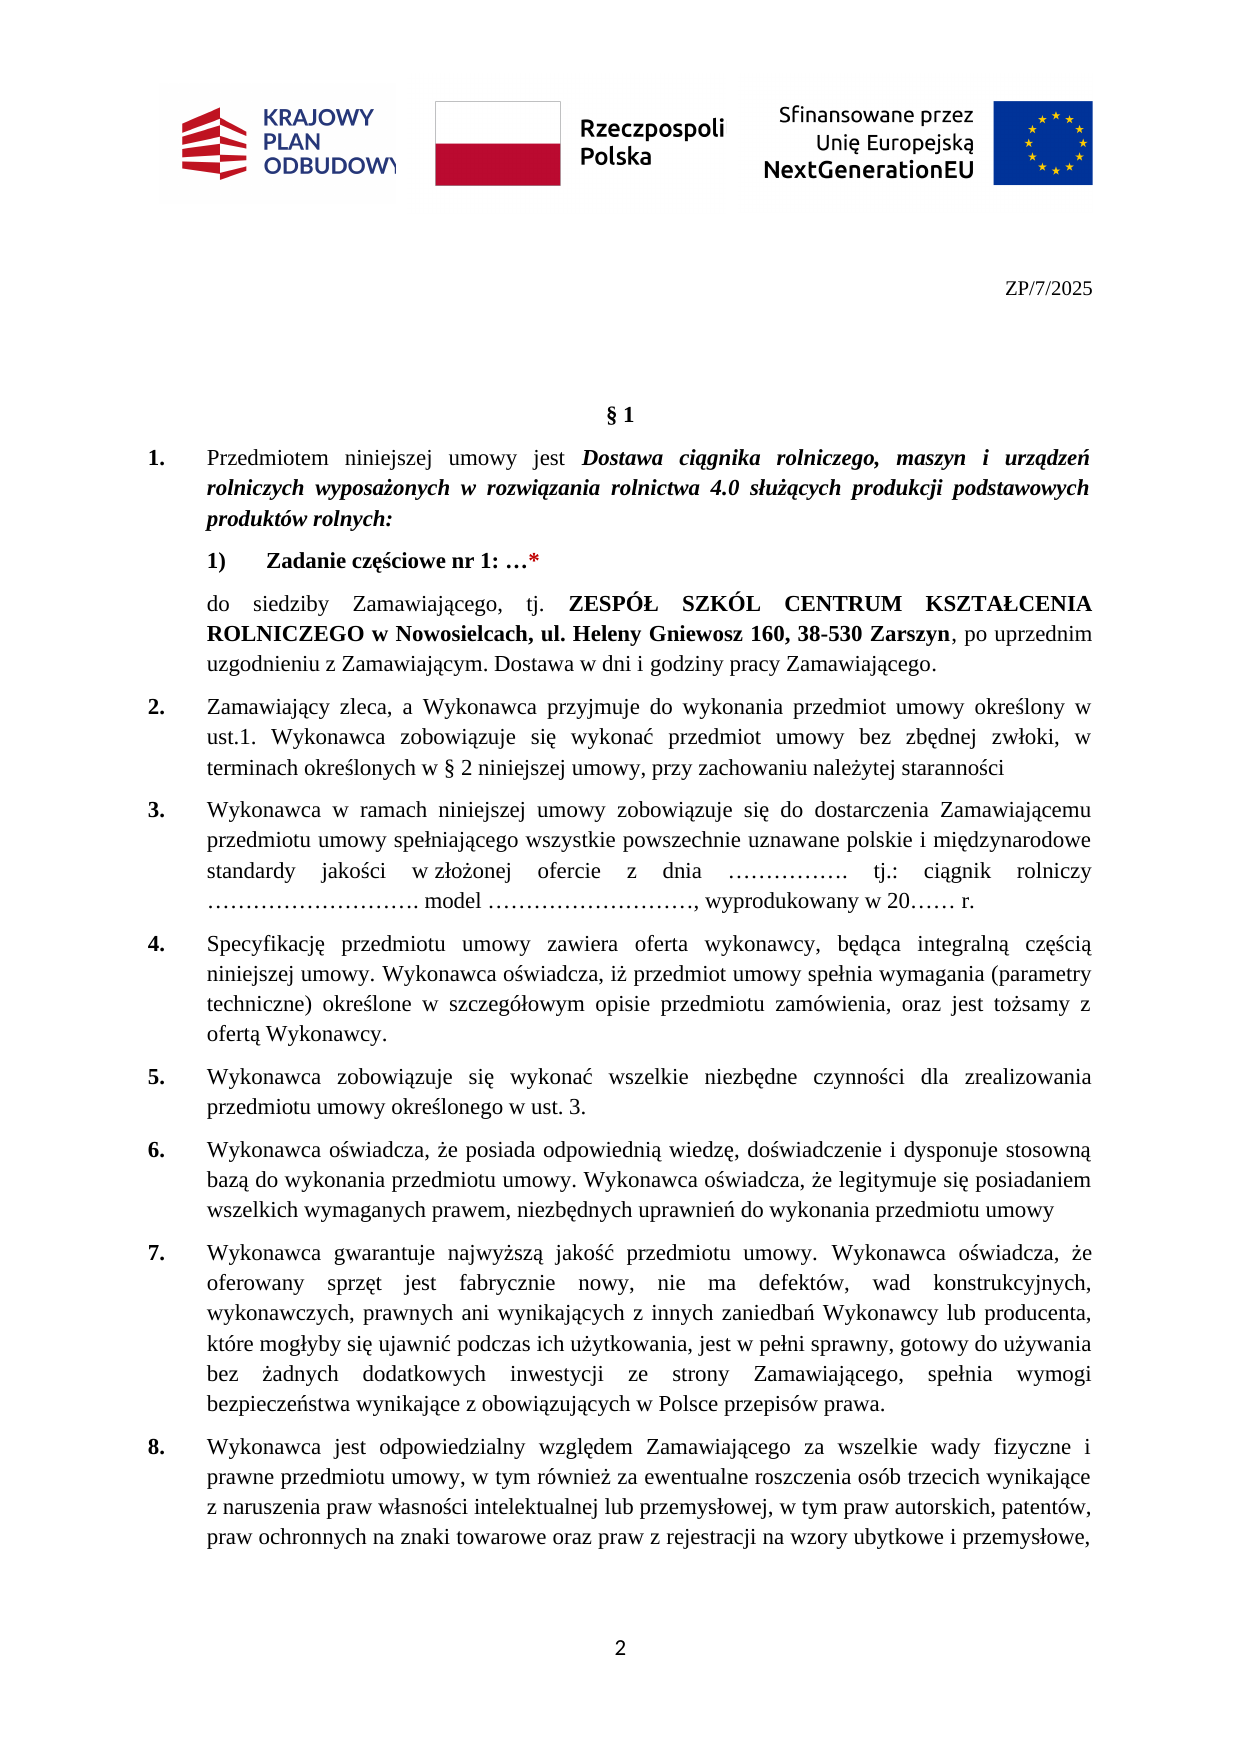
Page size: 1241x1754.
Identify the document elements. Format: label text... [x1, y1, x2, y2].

list Zamawiający zleca, a Wykonawca przyjmuje do wykonania przedmiot umowy określony w ust.1. Wykonawca zobowiązuje się wykonać przedmiot umowy bez zbędnej zwłoki, w terminach określonych w § 2 niniejszej umowy, przy zachowaniu należytej staranności [148, 693, 1093, 780]
list do siedziby Zamawiającego, tj. ZESPÓŁ SZKÓL CENTRUM KSZTAŁCENIA ROLNICZEGO w Nowosielcach, ul. Heleny Gniewosz 160, 38-530 Zarszyn, po uprzednim uzgodnieniu z Zamawiającym. Dostawa w dni i godziny pracy Zamawiającego. [207, 590, 1093, 677]
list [148, 1433, 1093, 1550]
text § 1 [148, 402, 1093, 428]
list Wykonawca w ramach niniejszej umowy zobowiązuje się do dostarczenia Zamawiającemu przedmiotu umowy spełniającego wszystkie powszechnie uznawane polskie i międzynarodowe standardy jakości w złożonej ofercie z dnia ……………. tj.: ciągnik rolniczy ………………………. model ………………………, wyprodukowany w 20…… r. [148, 796, 1093, 913]
list Zadanie częściowe nr 1: …* [207, 547, 1093, 574]
list Wykonawca zobowiązuje się wykonać wszelkie niezbędne czynności dla zrealizowania przedmiotu umowy określonego w ust. 3. [148, 1063, 1093, 1119]
list Wykonawca oświadcza, że posiada odpowiednią wiedzę, doświadczenie i dysponuje stosowną bazą do wykonania przedmiotu umowy. Wykonawca oświadcza, że legitymuje się posiadaniem wszelkich wymaganych prawem, niezbędnych uprawnień do wykonania przedmiotu umowy [148, 1136, 1093, 1223]
list Przedmiotem niniejszej umowy jest Dostawa ciągnika rolniczego, maszyn i urządzeń rolniczych wyposażonych w rozwiązania rolnictwa 4.0 służących produkcji podstawowych produktów rolnych: [148, 444, 1093, 531]
list Specyfikację przedmiotu umowy zawiera oferta wykonawcy, będąca integralną częścią niniejszej umowy. Wykonawca oświadcza, iż przedmiot umowy spełnia wymagania (parametry techniczne) określone w szczegółowym opisie przedmiotu zamówienia, oraz jest tożsamy z ofertą Wykonawcy. [148, 930, 1093, 1047]
list Wykonawca gwarantuje najwyższą jakość przedmiotu umowy. Wykonawca oświadcza, że oferowany sprzęt jest fabrycznie nowy, nie ma defektów, wad konstrukcyjnych, wykonawczych, prawnych ani wynikających z innych zaniedbań Wykonawcy lub producenta, które mogłyby się ujawnić podczas ich użytkowania, jest w pełni sprawny, gotowy do używania bez żadnych dodatkowych inwestycji ze strony Zamawiającego, spełnia wymogi bezpieczeństwa wynikające z obowiązujących w Polsce przepisów prawa. [148, 1239, 1093, 1416]
